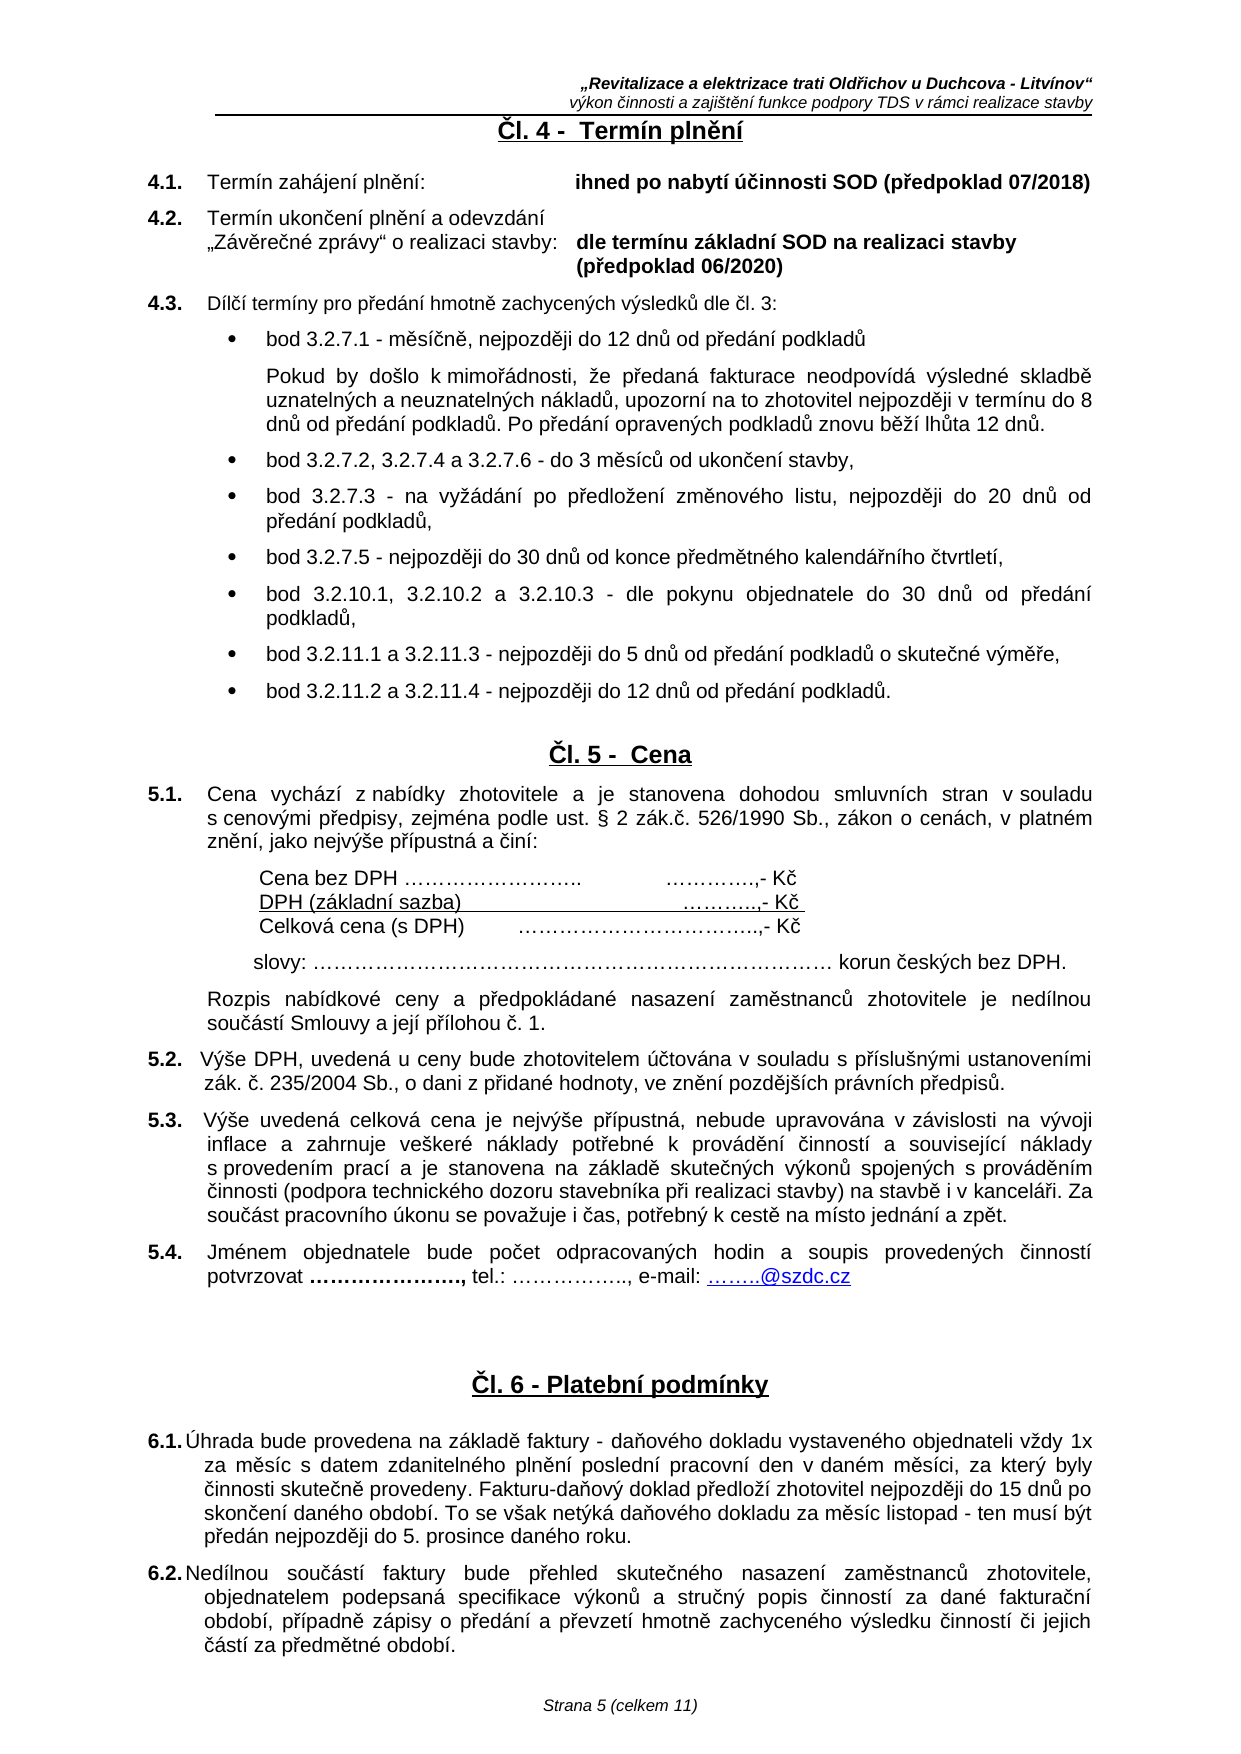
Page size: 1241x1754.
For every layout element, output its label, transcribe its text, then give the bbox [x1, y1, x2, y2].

list Dílčí termíny pro předání hmotně zachycených výsledků dle čl. 3: [148, 290, 1092, 314]
list bod 3.2.11.1 a 3.2.11.3 - nejpozději do 5 dnů od předání podkladů o skutečné výměře, [228, 642, 1092, 666]
list Cena vychází z nabídky zhotovitele a je stanovena dohodou smluvních stran v souladu s cenovými předpisy, zejména podle ust. § 2 zák.č. 526/1990 Sb., zákon o cenách, v platném znění, jako nejvýše přípustná a činí: [148, 781, 1092, 853]
list Termín zahájení plnění: ihned po nabytí účinnosti SOD (předpoklad 07/2018) [148, 169, 1092, 193]
text „Závěrečné zprávy“ o realizaci stavby: dle termínu základní SOD na realizaci stavby (předpoklad 06/2020) [207, 230, 1092, 278]
list bod 3.2.10.1, 3.2.10.2 a 3.2.10.3 - dle pokynu objednatele do 30 dnů od předání podkladů, [228, 581, 1092, 629]
list bod 3.2.7.1 - měsíčně, nejpozději do 12 dnů od předání podkladů [228, 327, 1092, 351]
text Celková cena (s DPH) ……………………………..,- Kč [207, 914, 1092, 938]
list bod 3.2.11.2 a 3.2.11.4 - nejpozději do 12 dnů od předání podkladů. [228, 678, 1092, 703]
text DPH (základní sazba) ………..,- Kč [207, 890, 1092, 914]
text Cena bez DPH …………………….. ………….,- Kč [207, 866, 1092, 890]
text Pokud by došlo k mimořádnosti, že předaná fakturace neodpovídá výsledné skladbě uznatelných a neuznatelných nákladů, upozorní na to zhotovitel nejpozději v termínu do 8 dnů od předání podkladů. Po předání opravených podkladů znovu běží lhůta 12 dnů. [266, 363, 1092, 435]
list Výše DPH, uvedená u ceny bude zhotovitelem účtována v souladu s příslušnými ustanoveními zák. č. 235/2004 Sb., o dani z přidané hodnoty, ve znění pozdějších právních předpisů. [148, 1047, 1092, 1095]
subtitle Čl. 5 - Cena [148, 740, 1092, 769]
list bod 3.2.7.5 - nejpozději do 30 dnů od konce předmětného kalendářního čtvrtletí, [228, 545, 1092, 569]
list bod 3.2.7.3 - na vyžádání po předložení změnového listu, nejpozději do 20 dnů od předání podkladů, [228, 484, 1092, 532]
subtitle Čl. 4 - Termín plnění [148, 116, 1092, 144]
text Rozpis nabídkové ceny a předpokládané nasazení zaměstnanců zhotovitele je nedílnou součástí Smlouvy a její přílohou č. 1. [207, 987, 1092, 1034]
text 5.3. Výše uvedená celková cena je nejvýše přípustná, nebude upravována v závislosti na vývoji inflace a zahrnuje veškeré náklady potřebné k provádění činností a související náklady s provedením prací a je stanovena na základě skutečných výkonů spojených s prováděním činnosti (podpora technického dozoru stavebníka při realizaci stavby) na stavbě i v kanceláři. Za součást pracovního úkonu se považuje i čas, potřebný k cestě na místo jednání a zpět. [148, 1107, 1092, 1227]
list bod 3.2.7.2, 3.2.7.4 a 3.2.7.6 - do 3 měsíců od ukončení stavby, [228, 448, 1092, 472]
list Úhrada bude provedena na základě faktury - daňového dokladu vystaveného objednateli vždy 1x za měsíc s datem zdanitelného plnění poslední pracovní den v daném měsíci, za který byly činnosti skutečně provedeny. Fakturu-daňový doklad předloží zhotovitel nejpozději do 15 dnů po skončení daného období. To se však netýká daňového dokladu za měsíc listopad - ten musí být předán nejpozději do 5. prosince daného roku. [148, 1428, 1092, 1548]
list Nedílnou součástí faktury bude přehled skutečného nasazení zaměstnanců zhotovitele, objednatelem podepsaná specifikace výkonů a stručný popis činností za dané fakturační období, případně zápisy o předání a převzetí hmotně zachyceného výsledku činností či jejich částí za předmětné období. [148, 1561, 1092, 1657]
subtitle Čl. 6 - Platební podmínky [148, 1371, 1092, 1399]
text slovy: ………………………………………………………………… korun českých bez DPH. [207, 950, 1092, 974]
text 5.4. Jménem objednatele bude počet odpracovaných hodin a soupis provedených činností potvrzovat …………………., tel.: …………….., e-mail: ……..@szdc.cz [148, 1240, 1092, 1288]
list Termín ukončení plnění a odevzdání [148, 206, 1092, 230]
